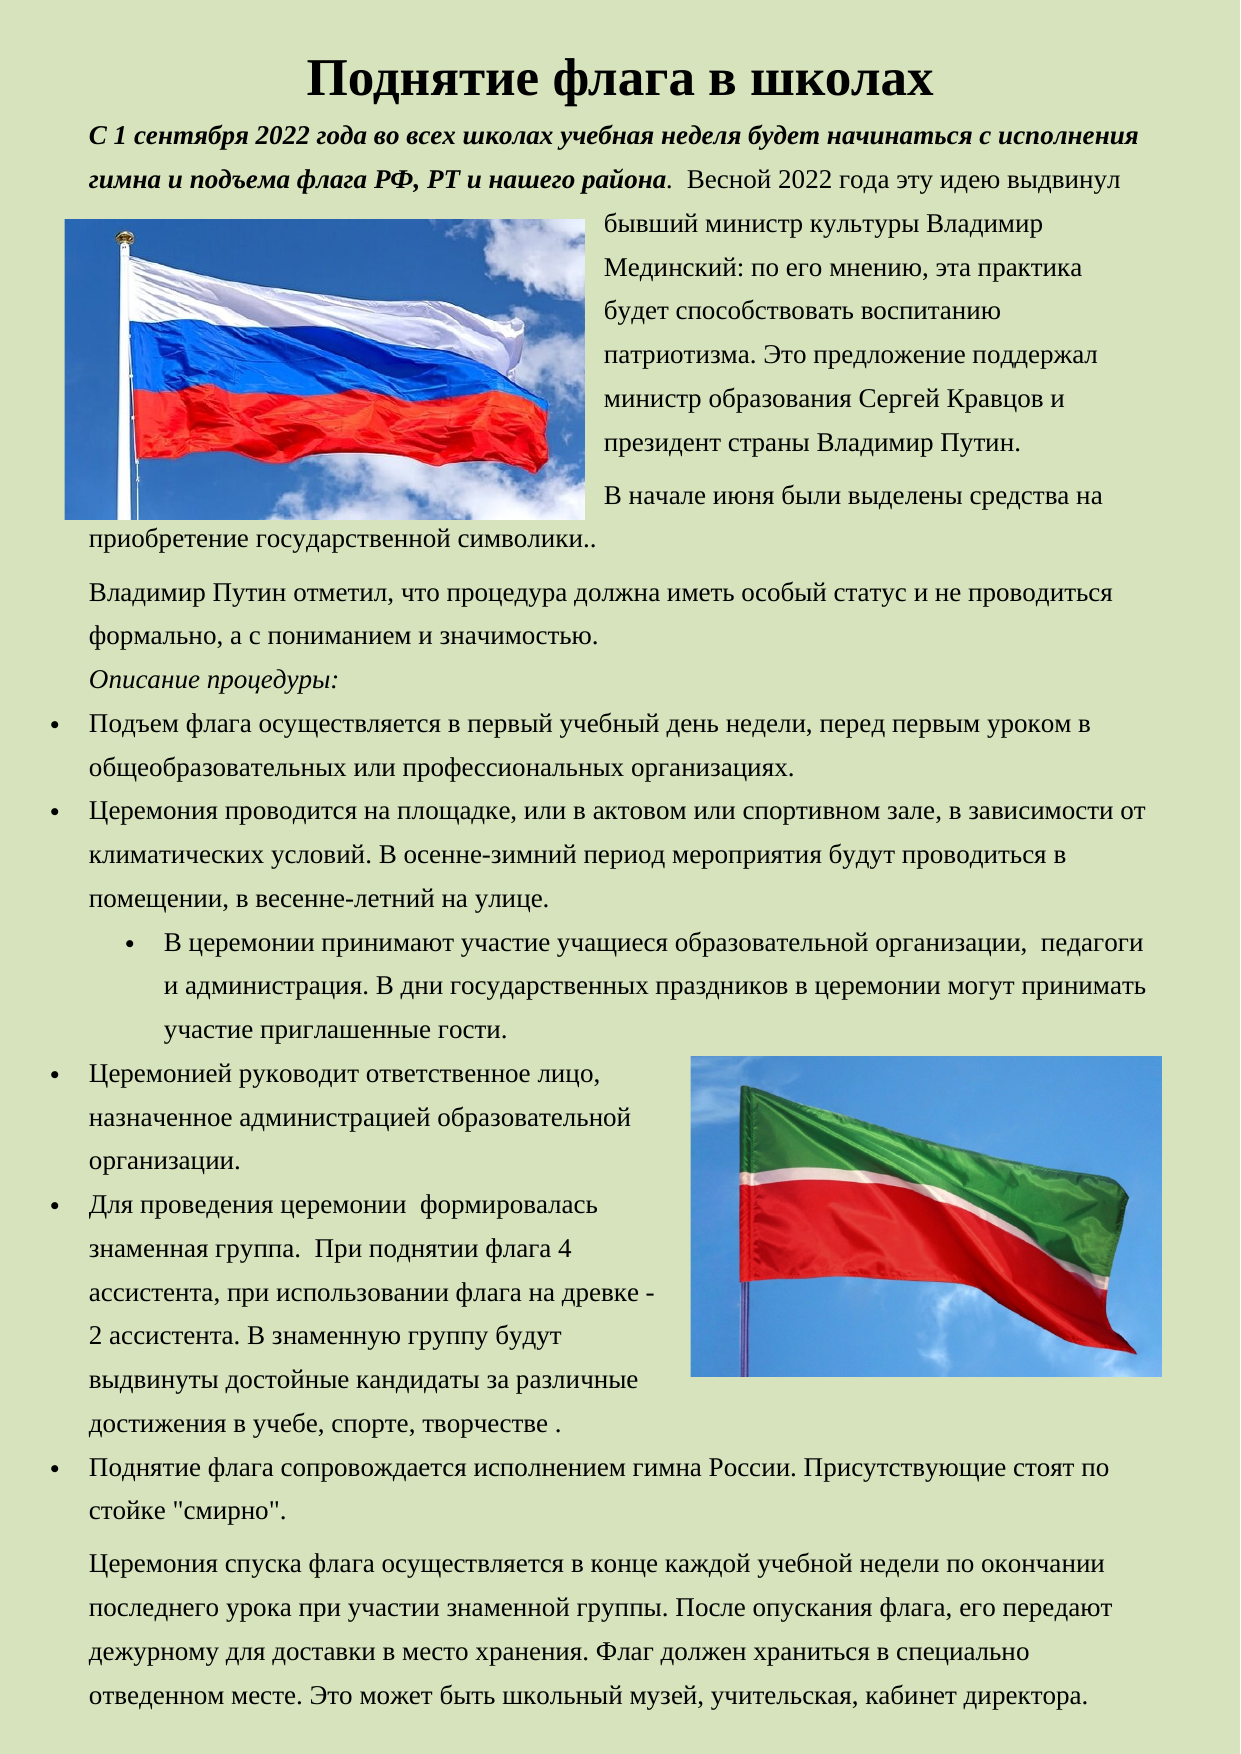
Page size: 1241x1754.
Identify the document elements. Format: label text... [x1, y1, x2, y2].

list Поднятие флага сопровождается исполнением гимна России. Присутствующие стоят по стойке "смирно". [51, 1438, 1152, 1526]
list Подъем флага осуществляется в первый учебный день недели, перед первым уроком в общеобразовательных или профессиональных организациях. [51, 694, 1152, 782]
picture [690, 1056, 1162, 1377]
text Владимир Путин отметил, что процедура должна иметь особый статус и не проводиться формально, а с пониманием и значимостью. [89, 563, 1152, 651]
text Церемония спуска флага осуществляется в конце каждой учебной недели по окончании последнего урока при участии знаменной группы. После опускания флага, его передают дежурному для доставки в место хранения. Флаг должен храниться в специально отведенном месте. Это может быть школьный музей, учительская, кабинет директора. [89, 1535, 1152, 1710]
picture [64, 219, 585, 520]
list Для проведения церемонии формировалась знаменная группа. При поднятии флага 4 ассистента, при использовании флага на древке - 2 ассистента. В знаменную группу будут выдвинуты достойные кандидаты за различные достижения в учебе, спорте, творчестве . [51, 1176, 1152, 1438]
text Поднятие флага в школах [89, 44, 1152, 107]
list В церемонии принимают участие учащиеся образовательной организации, педагоги и администрация. В дни государственных праздников в церемонии могут принимать участие приглашенные гости. [126, 913, 1152, 1044]
list Церемония проводится на площадке, или в актовом или спортивном зале, в зависимости от климатических условий. В осенне-зимний период мероприятия будут проводиться в помещении, в весенне-летний на улице. [51, 782, 1152, 913]
text Описание процедуры: [89, 651, 1152, 694]
text В начале июня были выделены средства на приобретение государственной символики.. [89, 466, 1152, 554]
text С 1 сентября 2022 года во всех школах учебная неделя будет начинаться с исполнения гимна и подъема флага РФ, РТ и нашего района. Весной 2022 года эту идею выдвинул бывший министр культуры Владимир Мединский: по его мнению, эта практика будет способствовать воспитанию патриотизма. Это предложение поддержал министр образования Сергей Кравцов и президент страны Владимир Путин. [89, 107, 1152, 457]
list Церемонией руководит ответственное лицо, назначенное администрацией образовательной организации. [51, 1044, 1152, 1176]
